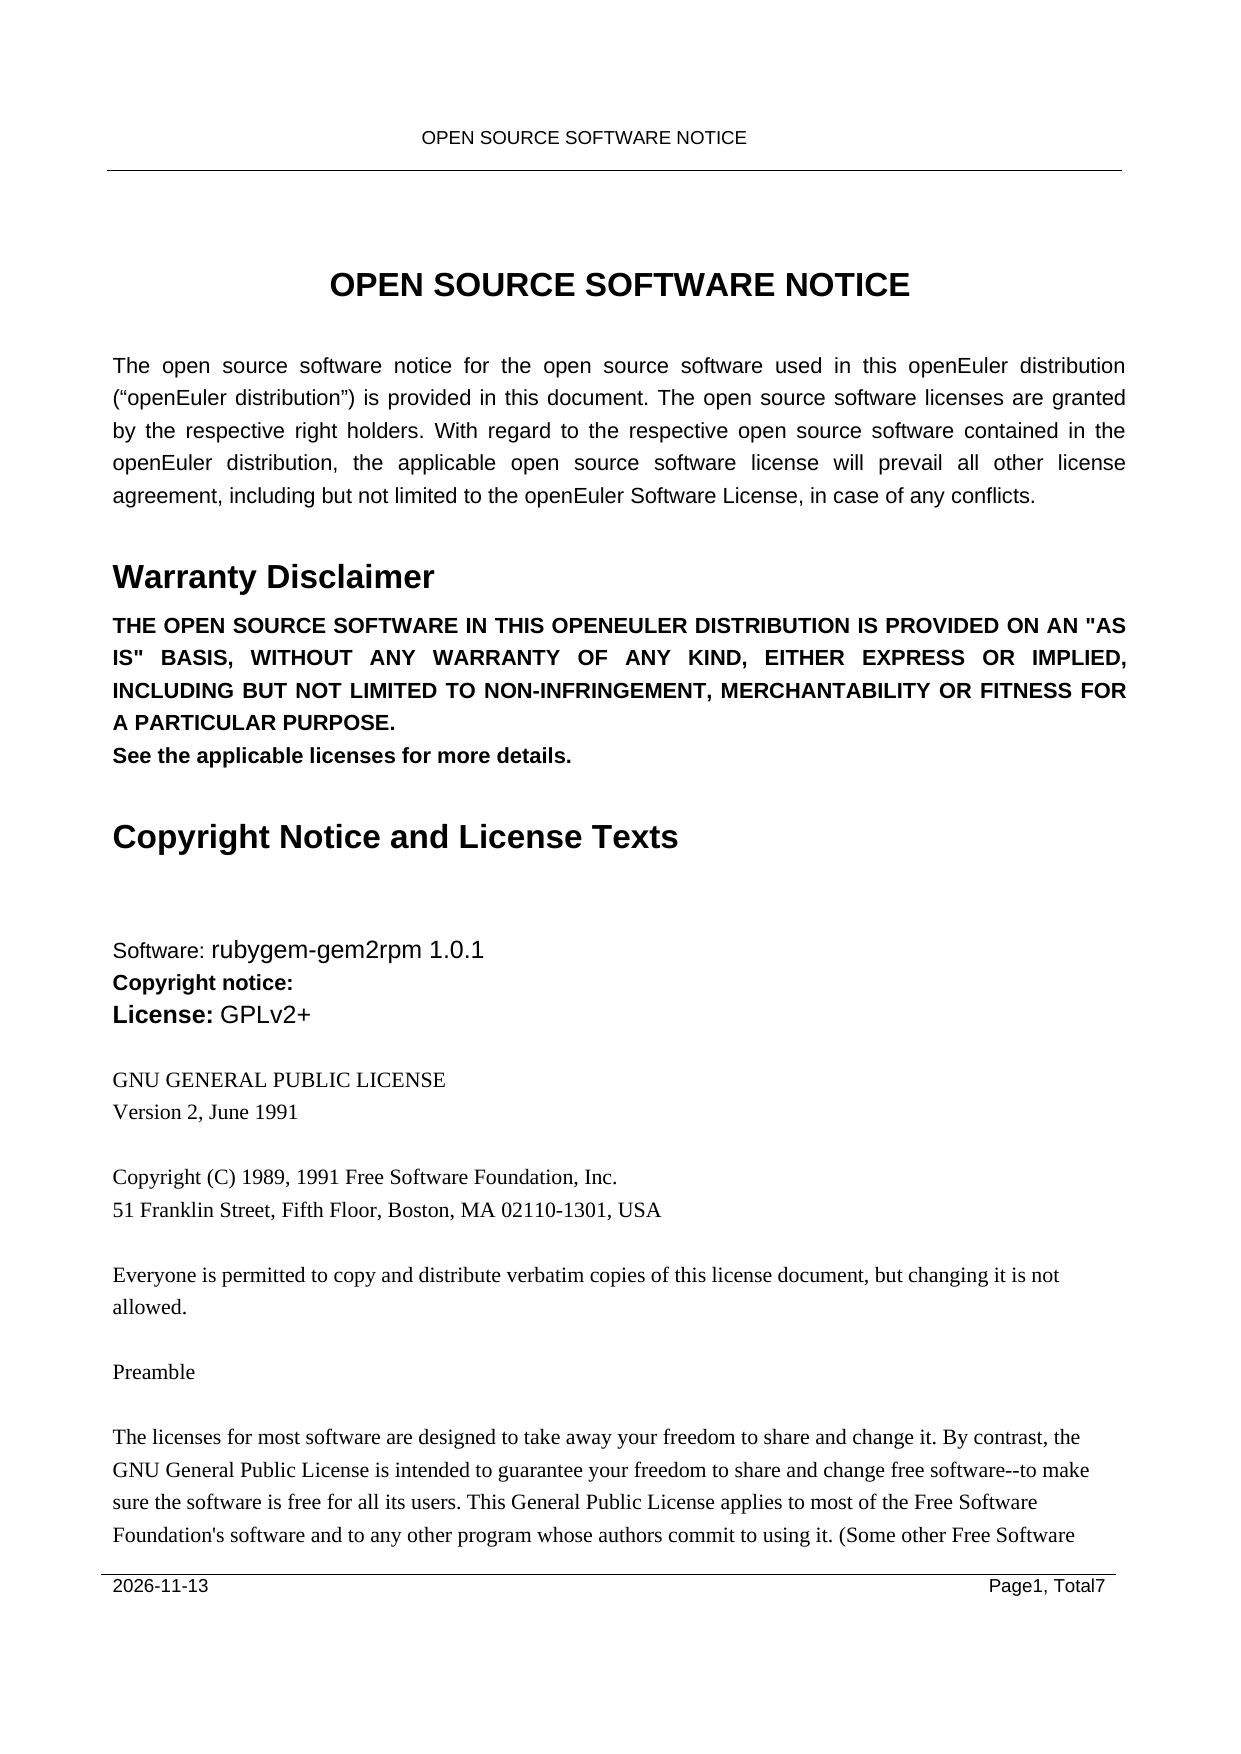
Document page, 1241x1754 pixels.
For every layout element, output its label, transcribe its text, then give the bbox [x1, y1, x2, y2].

text The open source software notice for the open source software used in this openEuler distribution (“openEuler distribution”) is provided in this document. The open source software licenses are granted by the respective right holders. With regard to the respective open source software contained in the openEuler distribution, the applicable open source software license will prevail all other license agreement, including but not limited to the openEuler Software License, in case of any conflicts. [112, 349, 1128, 511]
text Copyright Notice and License Texts [112, 804, 1128, 869]
text Software: rubygem-gem2rpm 1.0.1 [112, 933, 1128, 966]
text Copyright notice: [112, 966, 1128, 998]
text THE OPEN SOURCE SOFTWARE IN THIS OPENEULER DISTRIBUTION IS PROVIDED ON AN "AS IS" BASIS, WITHOUT ANY WARRANTY OF ANY KIND, EITHER EXPRESS OR IMPLIED, INCLUDING BUT NOT LIMITED TO NON-INFRINGEMENT, MERCHANTABILITY OR FITNESS FOR A PARTICULAR PURPOSE. See the applicable licenses for more details. [112, 609, 1128, 771]
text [112, 998, 1128, 1551]
text Warranty Disclaimer [112, 544, 1128, 609]
text OPEN SOURCE SOFTWARE NOTICE [112, 251, 1128, 316]
